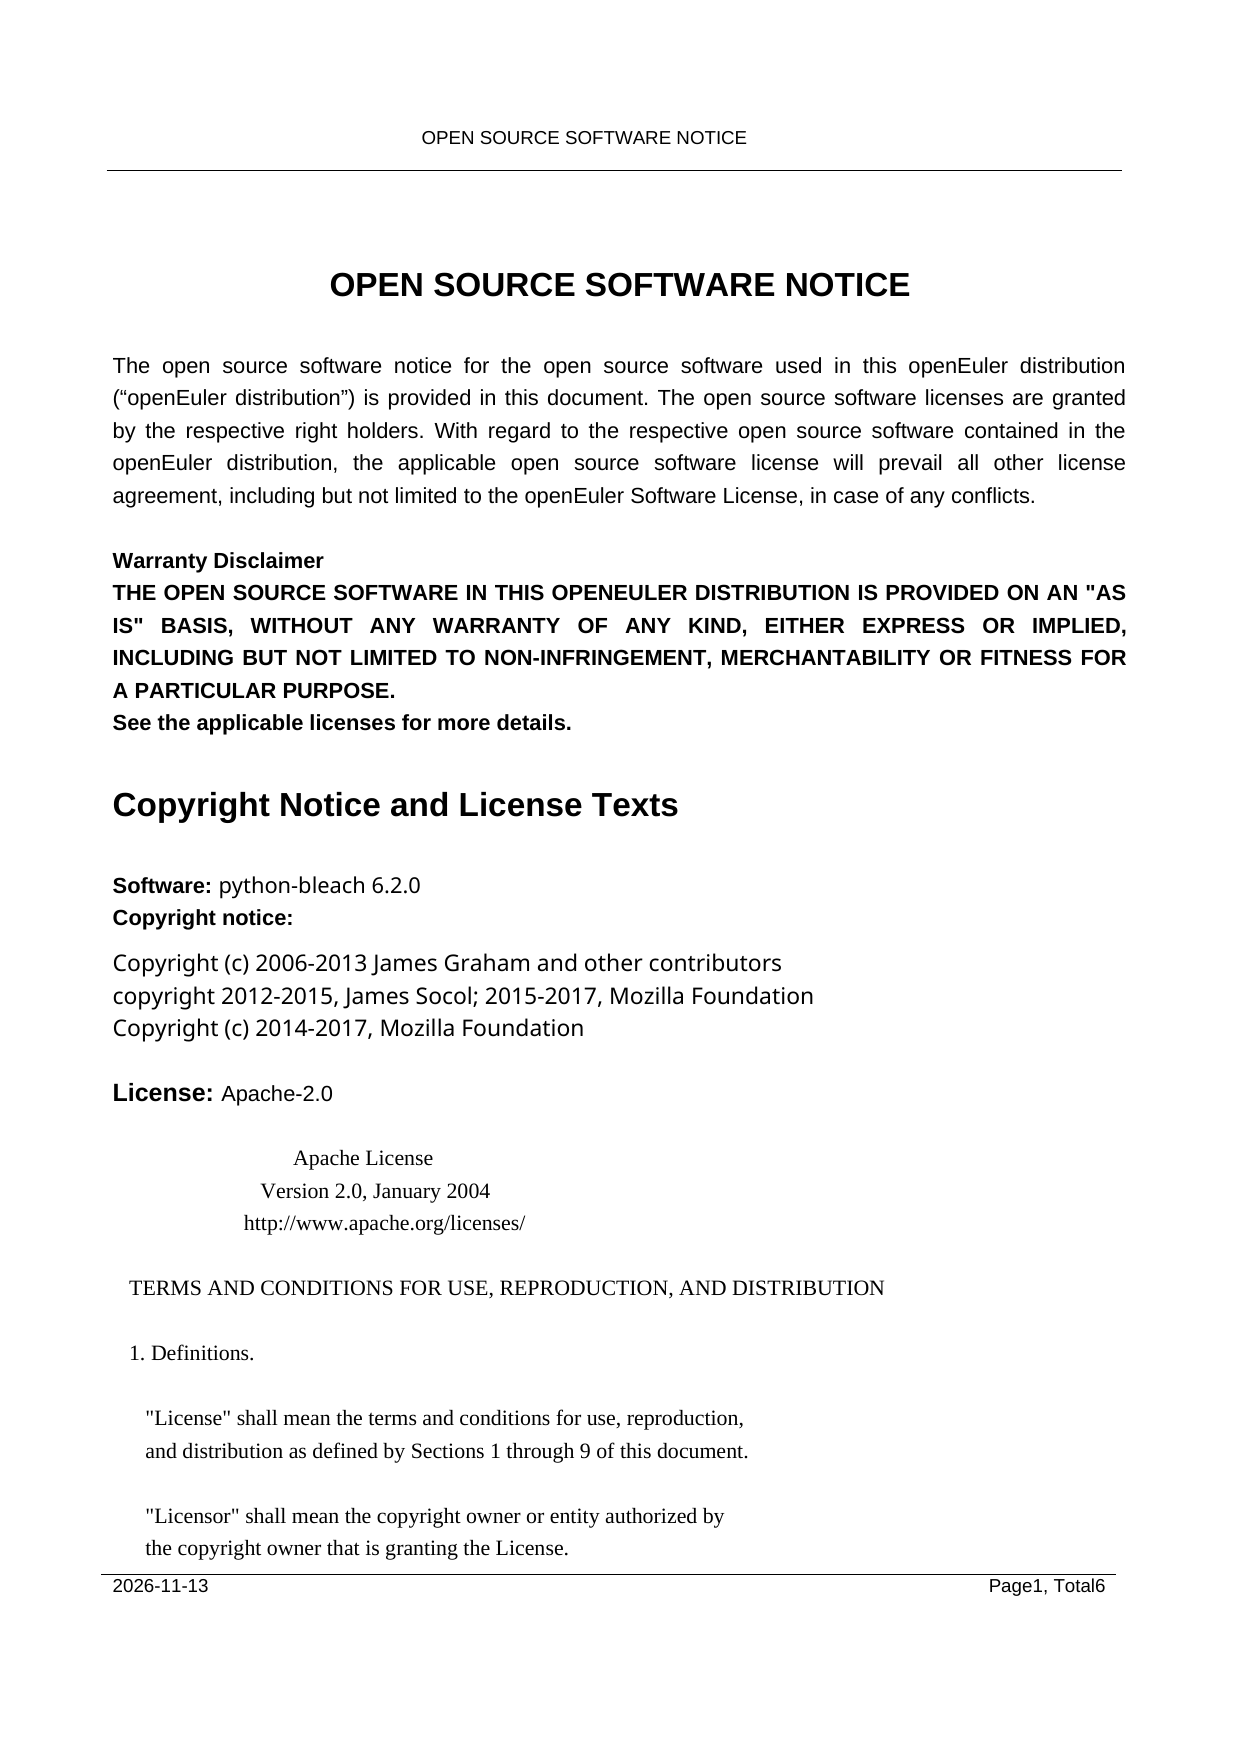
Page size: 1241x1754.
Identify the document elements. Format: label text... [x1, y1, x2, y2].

text THE OPEN SOURCE SOFTWARE IN THIS OPENEULER DISTRIBUTION IS PROVIDED ON AN "AS IS" BASIS, WITHOUT ANY WARRANTY OF ANY KIND, EITHER EXPRESS OR IMPLIED, INCLUDING BUT NOT LIMITED TO NON-INFRINGEMENT, MERCHANTABILITY OR FITNESS FOR A PARTICULAR PURPOSE. See the applicable licenses for more details. [112, 576, 1128, 739]
text OPEN SOURCE SOFTWARE NOTICE [112, 251, 1128, 316]
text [112, 1109, 1128, 1564]
text The open source software notice for the open source software used in this openEuler distribution (“openEuler distribution”) is provided in this document. The open source software licenses are granted by the respective right holders. With regard to the respective open source software contained in the openEuler distribution, the applicable open source software license will prevail all other license agreement, including but not limited to the openEuler Software License, in case of any conflicts. [112, 349, 1128, 511]
text Copyright Notice and License Texts [112, 771, 1128, 836]
text Copyright notice: [112, 901, 1128, 934]
text Warranty Disclaimer [112, 544, 1128, 576]
text Copyright (c) 2006-2013 James Graham and other contributors copyright 2012-2015, James Socol; 2015-2017, Mozilla Foundation Copyright (c) 2014-2017, Mozilla Foundation [112, 947, 1128, 1077]
text License: Apache-2.0 [112, 1077, 1128, 1109]
title Software: python-bleach 6.2.0 [112, 869, 1128, 901]
